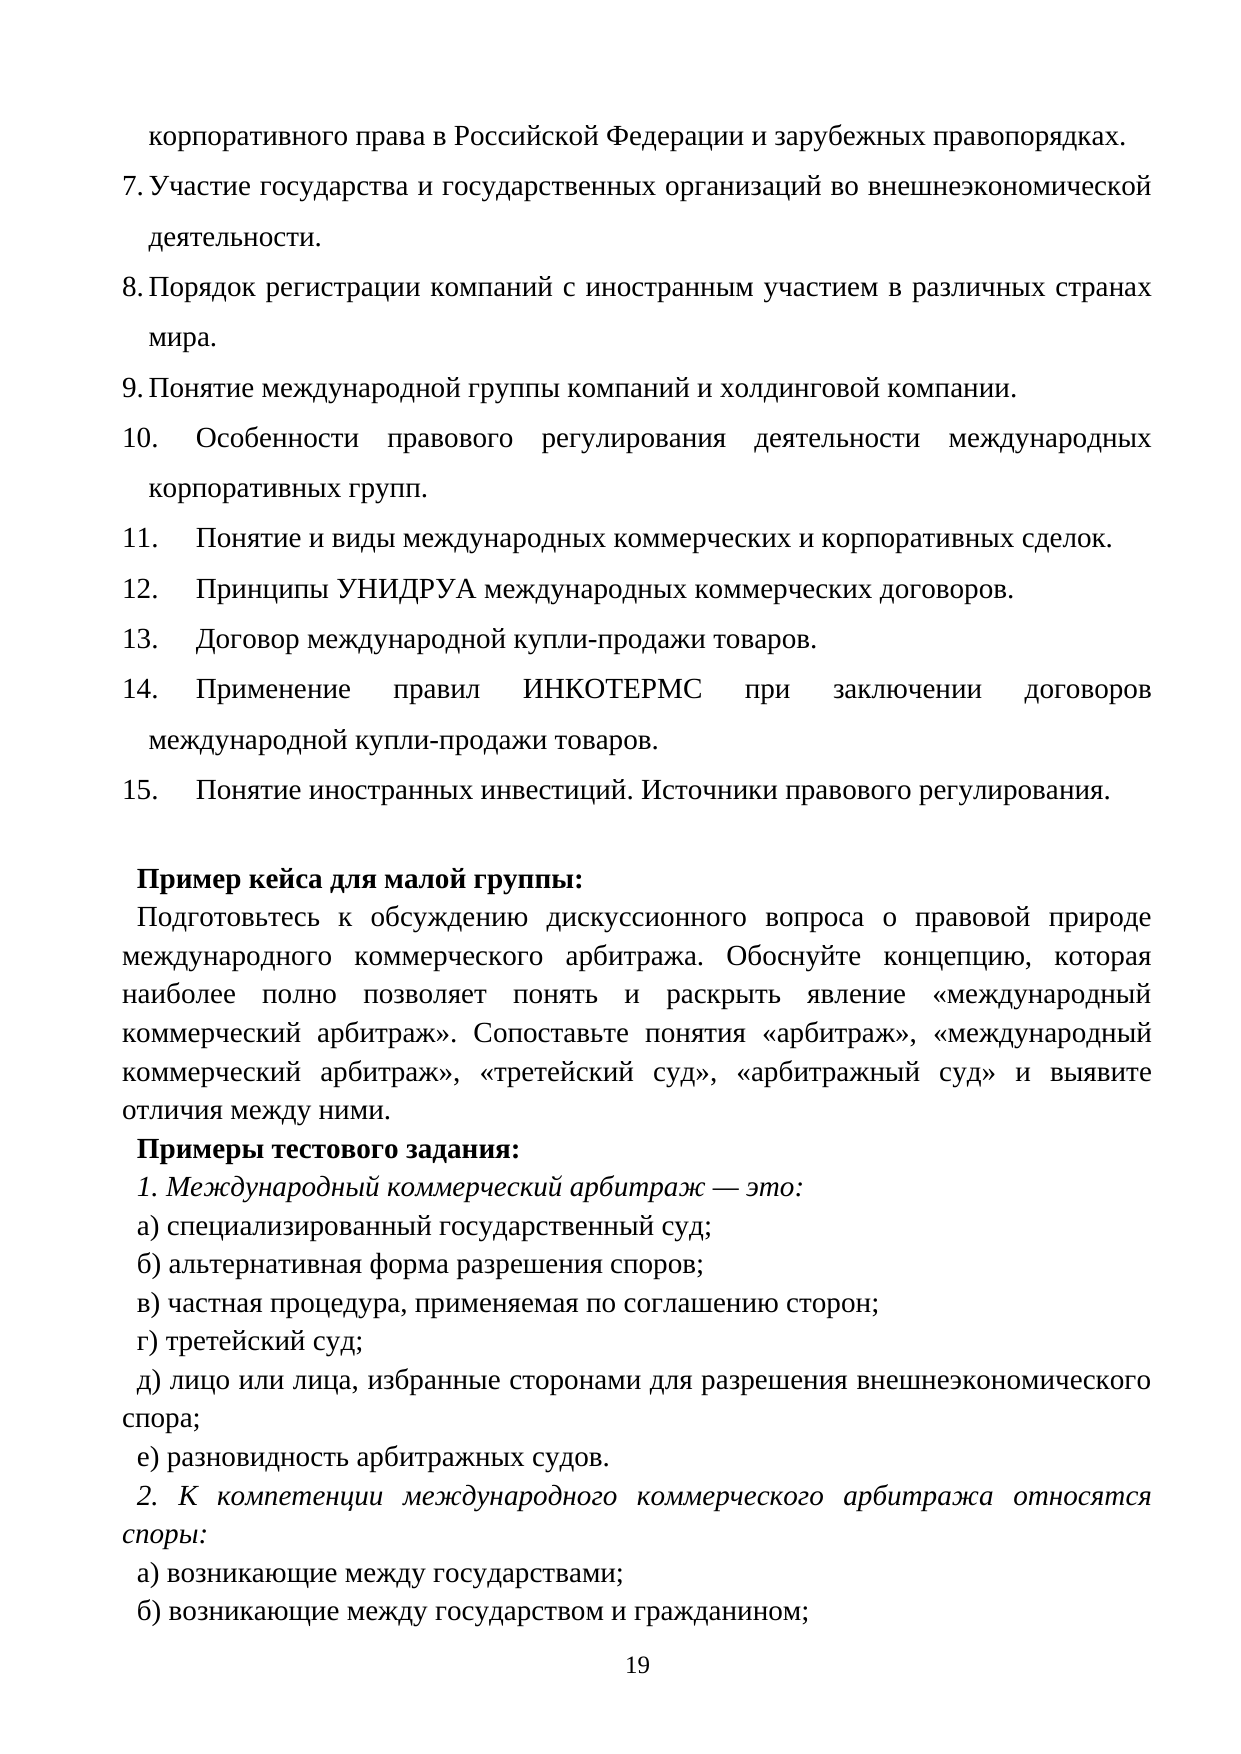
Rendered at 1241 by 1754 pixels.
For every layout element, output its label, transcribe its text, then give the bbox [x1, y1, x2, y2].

list Договор международной купли-продажи товаров. [122, 621, 1152, 655]
text д) лицо или лица, избранные сторонами для разрешения внешнеэкономического спора; [122, 1362, 1152, 1434]
text Подготовьтесь к обсуждению дискуссионного вопроса о правовой природе международного коммерческого арбитража. Обоснуйте концепцию, которая наиболее полно позволяет понять и раскрыть явление «международный коммерческий арбитраж». Сопоставьте понятия «арбитраж», «международный коммерческий арбитраж», «третейский суд», «арбитражный суд» и выявите отличия между ними. [122, 899, 1152, 1126]
list Понятие и виды международных коммерческих и корпоративных сделок. [122, 521, 1152, 554]
text е) разновидность арбитражных судов. [122, 1439, 1152, 1473]
list Особенности правового регулирования деятельности международных корпоративных групп. [122, 420, 1152, 504]
text а) специализированный государственный суд; [122, 1208, 1152, 1241]
text Пример кейса для малой группы: [122, 861, 1152, 894]
text 1. Международный коммерческий арбитраж — это: [122, 1169, 1152, 1203]
text г) третейский суд; [122, 1323, 1152, 1357]
list Понятие иностранных инвестиций. Источники правового регулирования. [122, 772, 1152, 806]
text а) возникающие между государствами; [122, 1555, 1152, 1588]
text в) частная процедура, применяемая по соглашению сторон; [122, 1285, 1152, 1318]
text б) возникающие между государством и гражданином; [122, 1593, 1152, 1627]
list Принципы УНИДРУА международных коммерческих договоров. [122, 571, 1152, 604]
text Примеры тестового задания: [122, 1131, 1152, 1164]
list Применение правил ИНКОТЕРМС при заключении договоров международной купли-продажи товаров. [122, 672, 1152, 755]
list Порядок регистрации компаний с иностранным участием в различных странах мира. [122, 269, 1152, 353]
list Понятие международной группы компаний и холдинговой компании. [122, 370, 1152, 403]
text б) альтернативная форма разрешения споров; [122, 1246, 1152, 1280]
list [122, 118, 1152, 152]
list Участие государства и государственных организаций во внешнеэкономической деятельности. [122, 168, 1152, 252]
text 2. К компетенции международного коммерческого арбитража относятся споры: [122, 1478, 1152, 1550]
